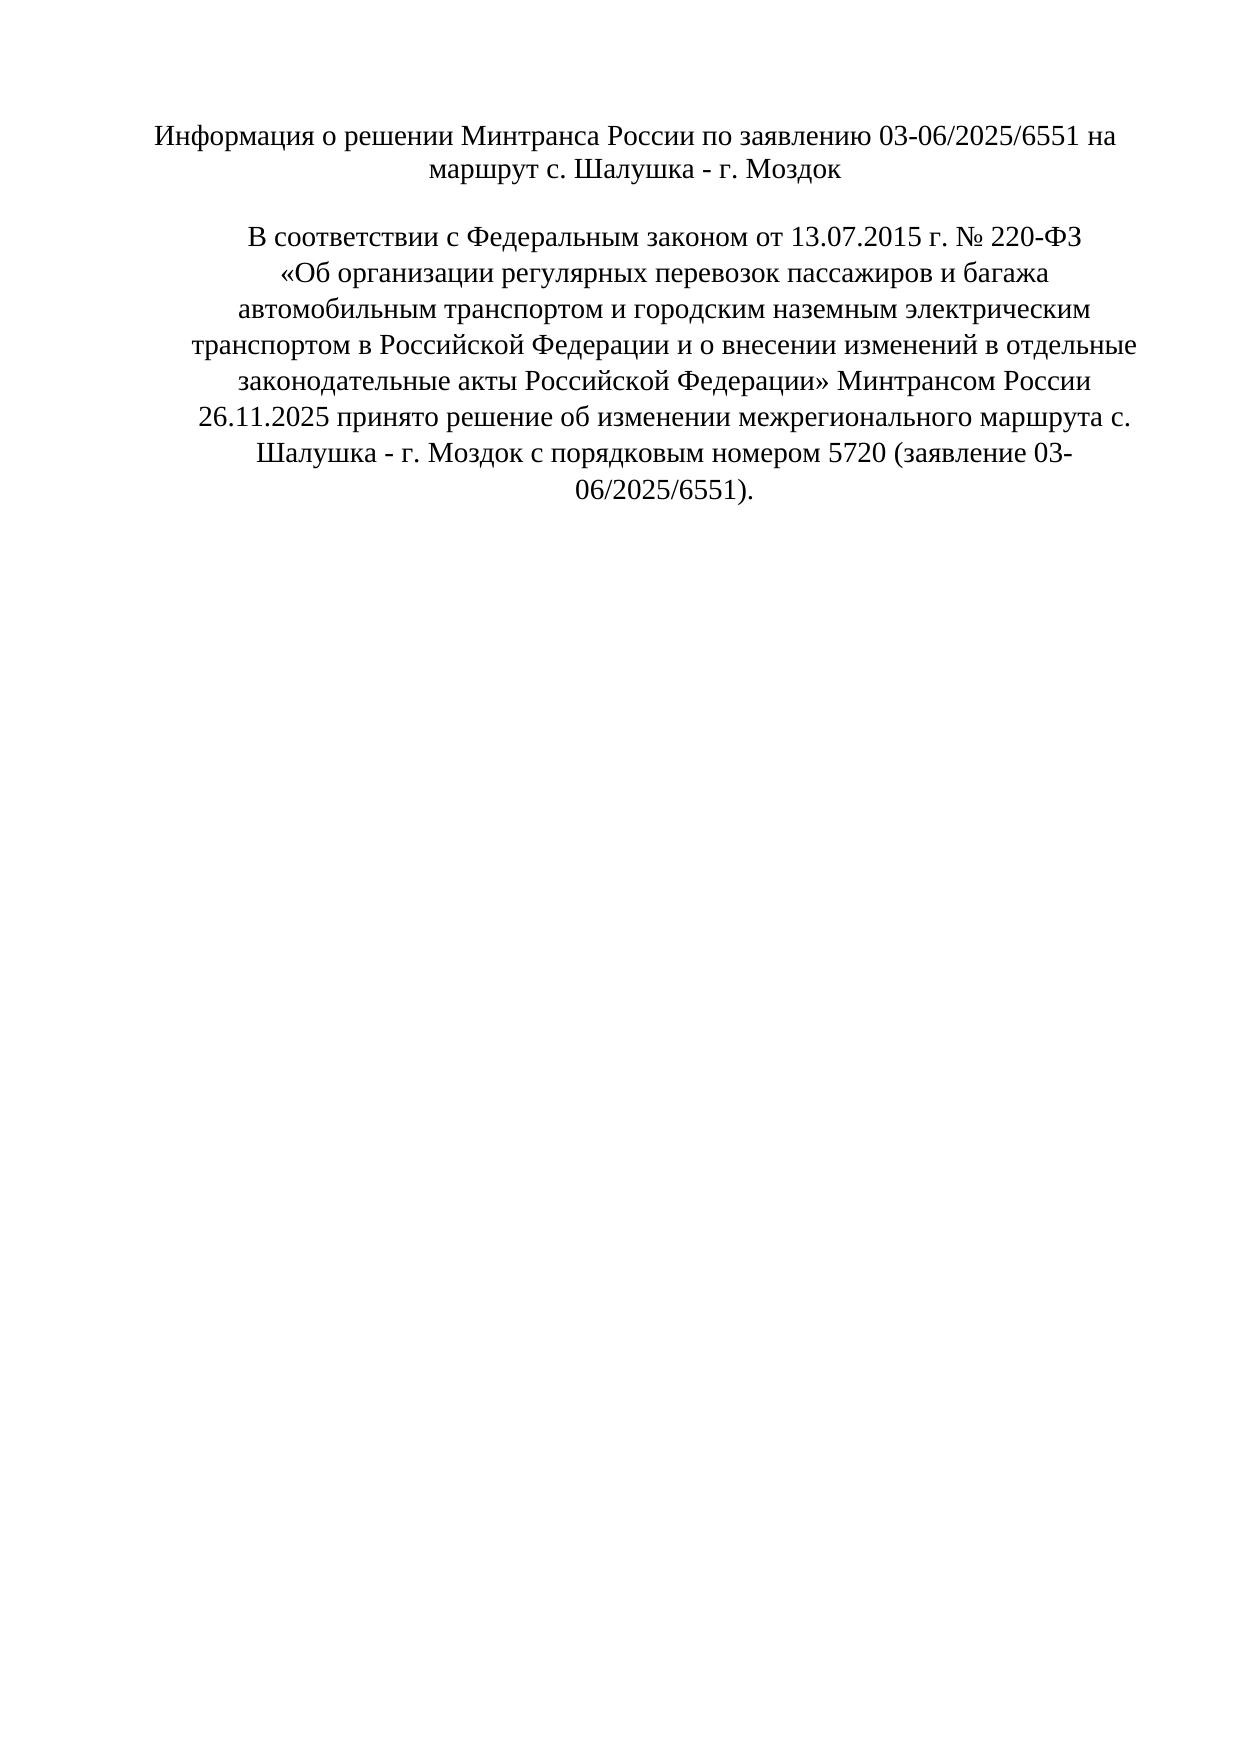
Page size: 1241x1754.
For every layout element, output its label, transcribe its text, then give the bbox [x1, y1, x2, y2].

text Информация о решении Минтранса России по заявлению 03-06/2025/6551 на маршрут с. Шалушка - г. Моздок [118, 118, 1152, 185]
text В соответствии с Федеральным законом от 13.07.2015 г. № 220-ФЗ «Об организации регулярных перевозок пассажиров и багажа автомобильным транспортом и городским наземным электрическим транспортом в Российской Федерации и о внесении изменений в отдельные законодательные акты Российской Федерации» Минтрансом России 26.11.2025 принято решение об изменении межрегионального маршрута с. Шалушка - г. Моздок с порядковым номером 5720 (заявление 03-06/2025/6551). [177, 219, 1152, 505]
